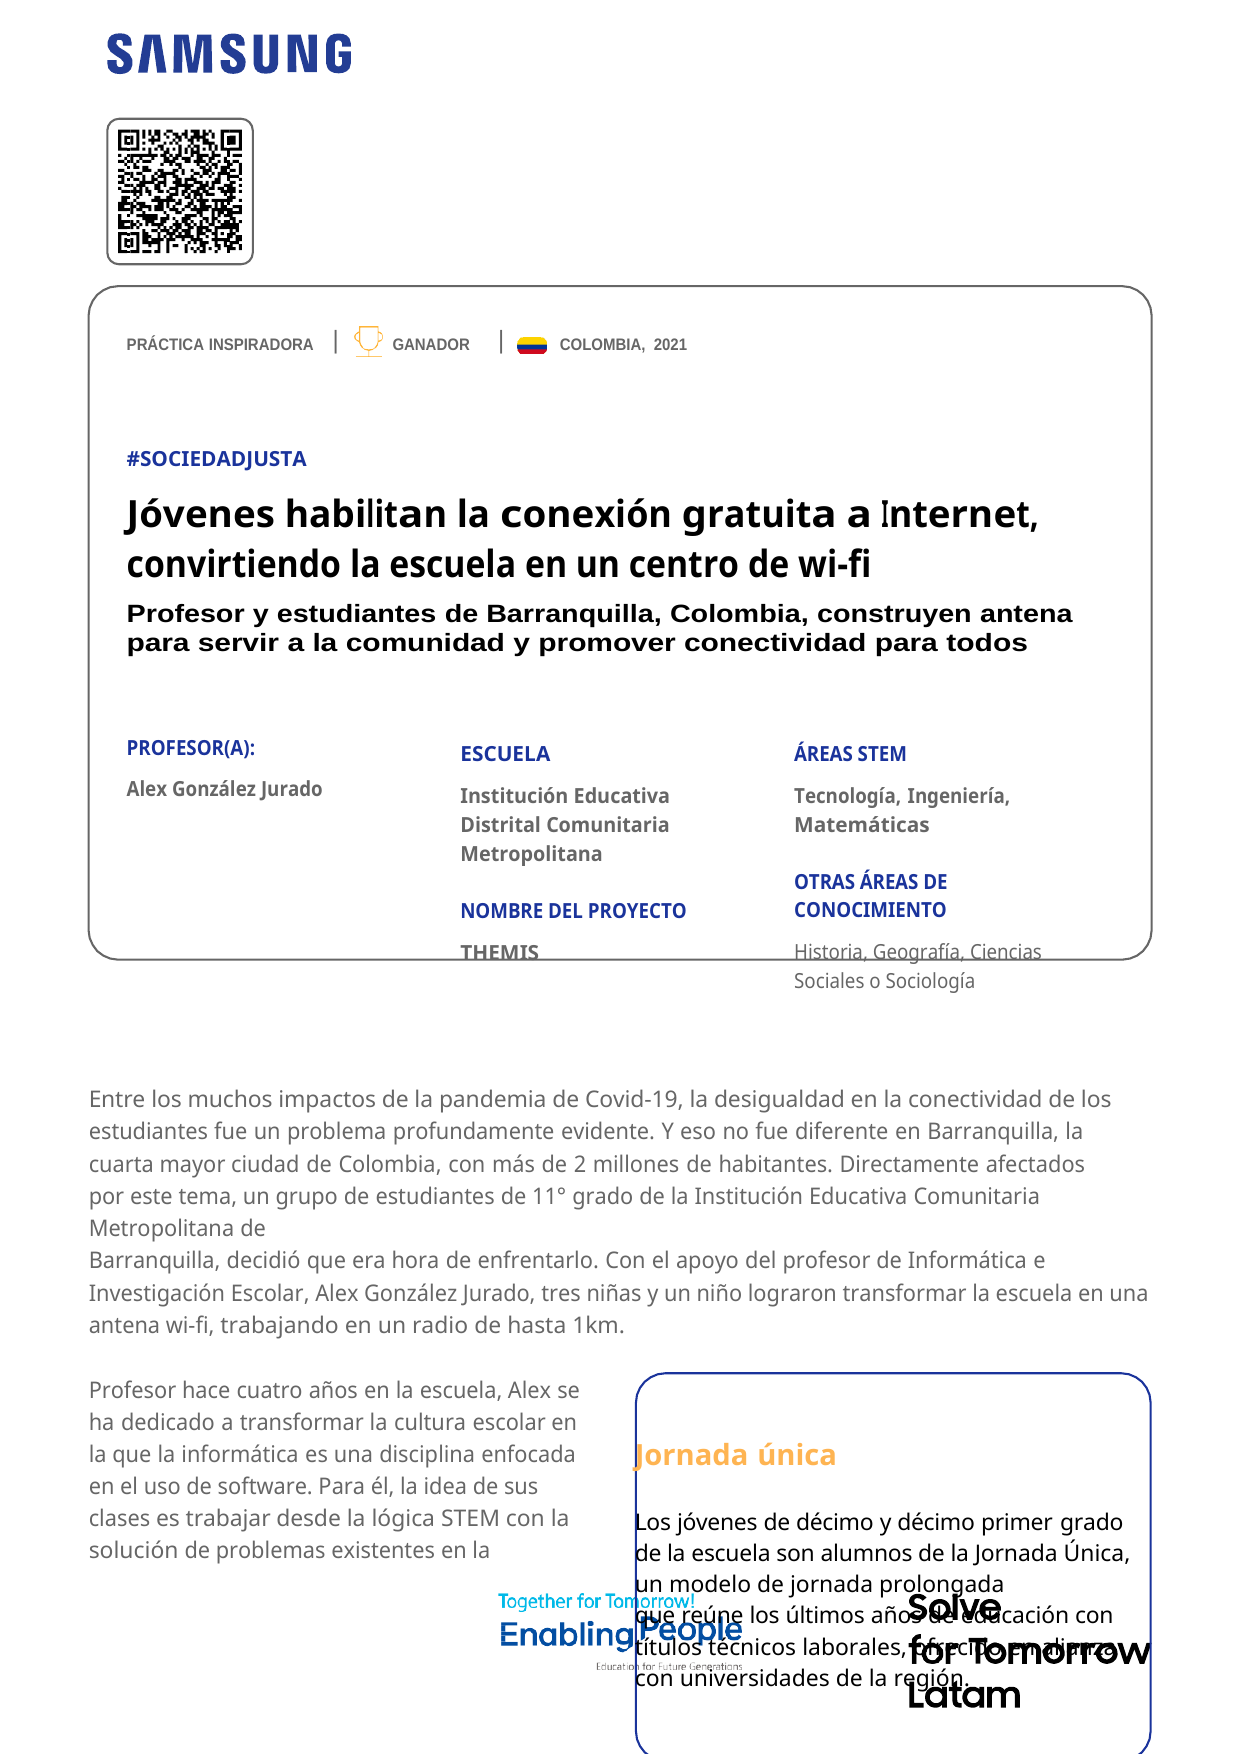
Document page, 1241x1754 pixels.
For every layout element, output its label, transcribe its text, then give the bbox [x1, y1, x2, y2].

text Barranquilla, decidió que era hora de enfrentarlo. Con el apoyo del profesor de Informática e Investigación Escolar, Alex González Jurado, tres niñas y un niño lograron transformar la escuela en una antena wi-fi, trabajando en un radio de hasta 1km. [88, 1244, 1163, 1340]
text NOMBRE DEL PROYECTO [460, 896, 738, 925]
picture [498, 1593, 634, 1670]
text Tecnología, Ingeniería, Matemáticas [794, 781, 1112, 838]
picture [637, 1612, 644, 1622]
title Jóvenes habilitan la conexión gratuita a Internet, convirtiendo la escuela en un centro de wi-fi [126, 488, 1163, 588]
text PROFESOR(A): [126, 733, 324, 761]
text OTRAS ÁREAS DE CONOCIMIENTO [794, 867, 958, 924]
text Entre los muchos impactos de la pandemia de Covid-19, la desigualdad en la conectividad de los estudiantes fue un problema profundamente evidente. Y eso no fue diferente en Barranquilla, la cuarta mayor ciudad de Colombia, con más de 2 millones de habitantes. Directamente afectados por este tema, un grupo de estudiantes de 11° grado de la Institución Educativa Comunitaria Metropolitana de [88, 1083, 1122, 1243]
picture [908, 1634, 959, 1664]
text #SOCIEDADJUSTA [126, 444, 1163, 472]
text THEMIS [460, 938, 738, 966]
text Institución Educativa Distrital Comunitaria Metropolitana [460, 781, 735, 868]
text Alex González Jurado [126, 774, 324, 802]
text Profesor y estudiantes de Barranquilla, Colombia, construyen antena para servir a la comunidad y promover conectividad para todos [126, 598, 1122, 657]
text Historia, Geografía, Ciencias Sociales o Sociología [794, 937, 1112, 994]
picture [637, 1593, 742, 1670]
picture [616, 1593, 634, 1599]
text ESCUELA [460, 739, 738, 768]
text ÁREAS STEM [794, 739, 1163, 768]
text PRÁCTICA INSPIRADORA | GANADOR | COLOMBIA, 2021 [126, 324, 1163, 356]
